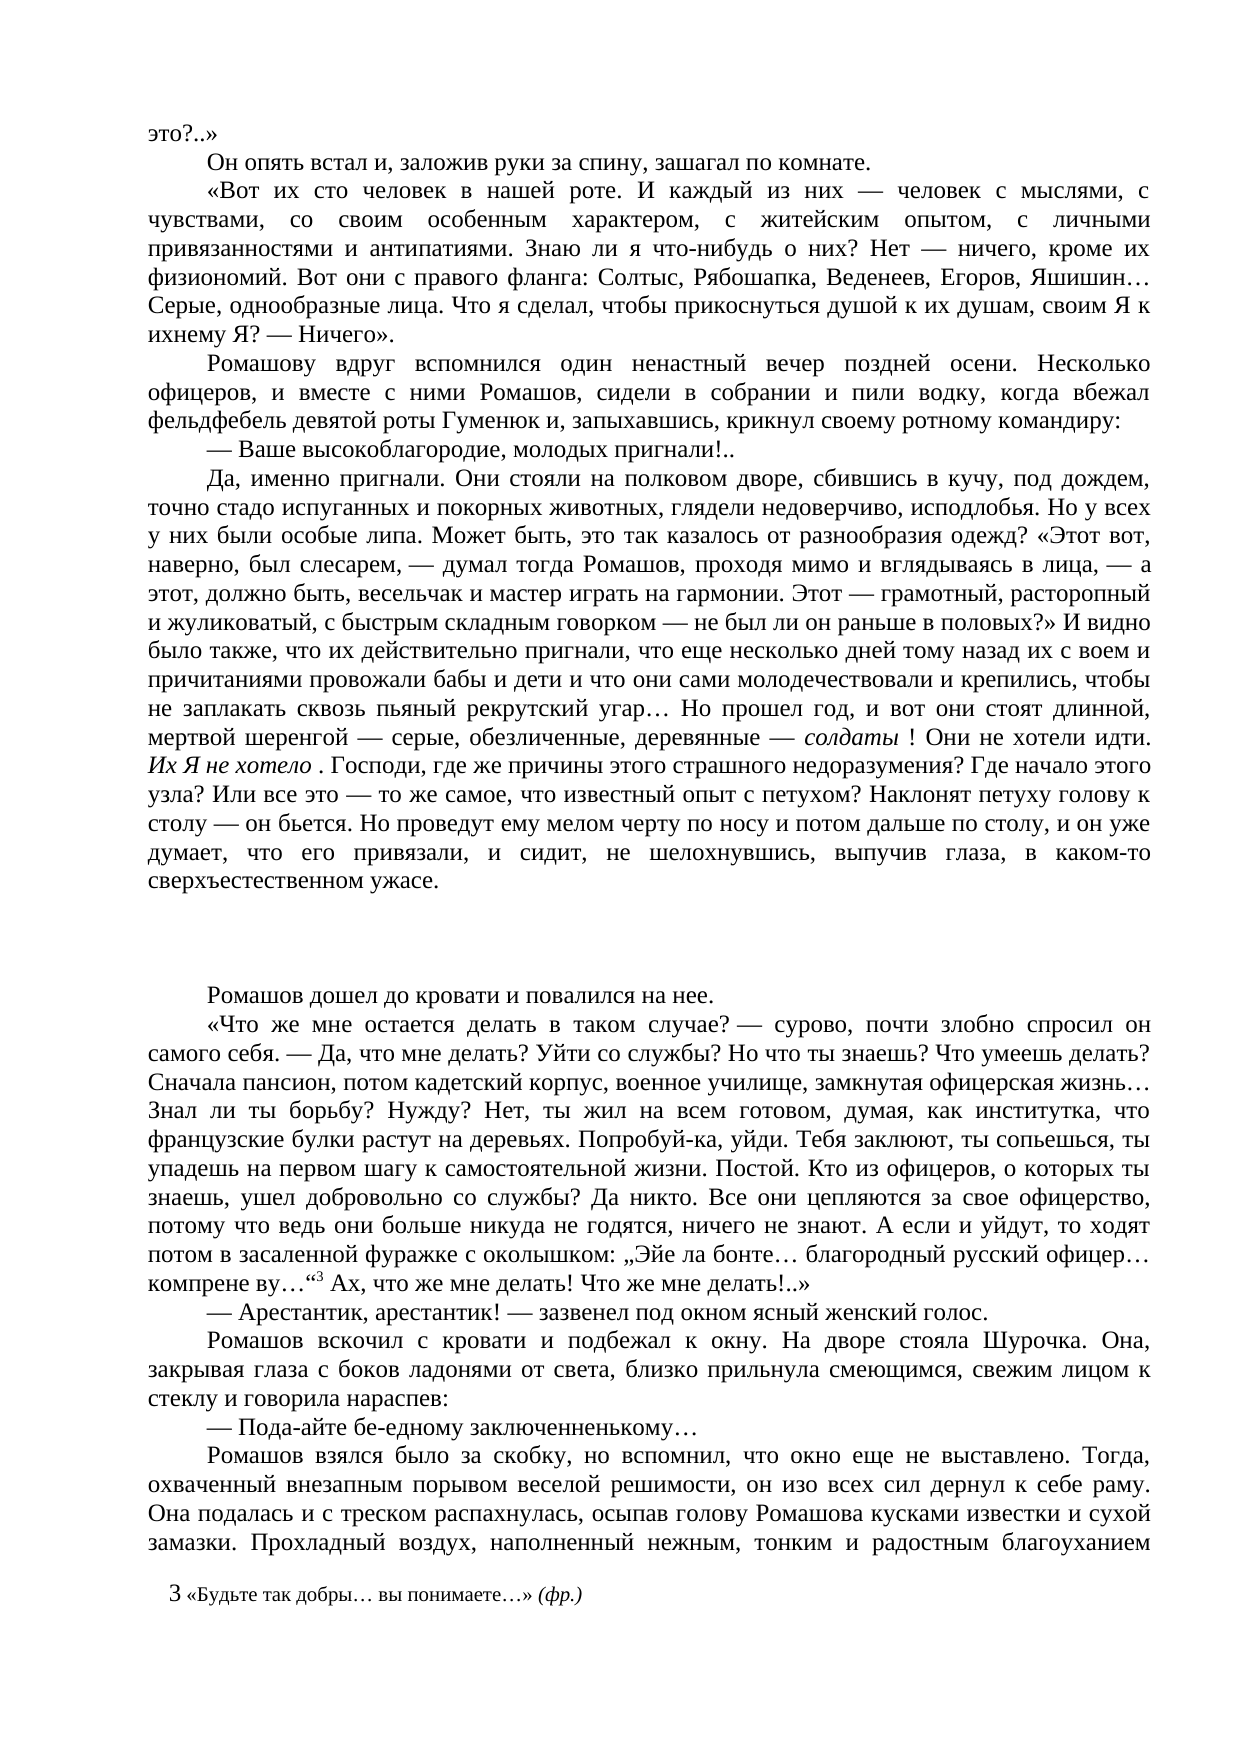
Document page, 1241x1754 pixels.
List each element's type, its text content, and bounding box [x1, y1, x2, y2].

text — Ваше высокоблагородие, молодых пригнали!.. [148, 434, 1152, 463]
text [148, 118, 1152, 147]
text Ромашову вдруг вспомнился один ненастный вечер поздней осени. Несколько офицеров, и вместе с ними Ромашов, сидели в собрании и пили водку, когда вбежал фельдфебель девятой роты Гуменюк и, запыхавшись, крикнул своему ротному командиру: [148, 348, 1152, 434]
text Ромашов дошел до кровати и повалился на нее. [148, 981, 1152, 1009]
text «Вот их сто человек в нашей роте. И каждый из них — человек с мыслями, с чувствами, со своим особенным характером, с житейским опытом, с личными привязанностями и антипатиями. Знаю ли я что-нибудь о них? Нет — ничего, кроме их физиономий. Вот они с правого фланга: Солтыс, Рябошапка, Веденеев, Егоров, Яшишин… Серые, однообразные лица. Что я сделал, чтобы прикоснуться душой к их душам, своим Я к ихнему Я? — Ничего». [148, 176, 1152, 348]
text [148, 1441, 1152, 1556]
text «Что же мне остается делать в таком случае? — сурово, почти злобно спросил он самого себя. — Да, что мне делать? Уйти со службы? Но что ты знаешь? Что умеешь делать? Сначала пансион, потом кадетский корпус, военное училище, замкнутая офицерская жизнь… Знал ли ты борьбу? Нужду? Нет, ты жил на всем готовом, думая, как институтка, что французские булки растут на деревьях. Попробуй-ка, уйди. Тебя заклюют, ты сопьешься, ты упадешь на первом шагу к самостоятельной жизни. Постой. Кто из офицеров, о которых ты знаешь, ушел добровольно со службы? Да никто. Все они цепляются за свое офицерство, потому что ведь они больше никуда не годятся, ничего не знают. А если и уйдут, то ходят потом в засаленной фуражке с околышком: „Эйе ла бонте… благородный русский офицер… компрене ву…“ Ах, что же мне делать! Что же мне делать!..» [148, 1009, 1152, 1297]
text Он опять встал и, заложив руки за спину, зашагал по комнате. [148, 147, 1152, 176]
text — Арестантик, арестантик! — зазвенел под окном ясный женский голос. [148, 1297, 1152, 1326]
text Да, именно пригнали. Они стояли на полковом дворе, сбившись в кучу, под дождем, точно стадо испуганных и покорных животных, глядели недоверчиво, исподлобья. Но у всех у них были особые липа. Может быть, это так казалось от разнообразия одежд? «Этот вот, наверно, был слесарем, — думал тогда Ромашов, проходя мимо и вглядываясь в лица, — а этот, должно быть, весельчак и мастер играть на гармонии. Этот — грамотный, расторопный и жуликоватый, с быстрым складным говорком — не был ли он раньше в половых?» И видно было также, что их действительно пригнали, что еще несколько дней тому назад их с воем и причитаниями провожали бабы и дети и что они сами молодечествовали и крепились, чтобы не заплакать сквозь пьяный рекрутский угар… Но прошел год, и вот они стоят длинной, мертвой шеренгой — серые, обезличенные, деревянные — солдаты ! Они не хотели идти. Их Я не хотело . Господи, где же причины этого страшного недоразумения? Где начало этого узла? Или все это — то же самое, что известный опыт с петухом? Наклонят петуху голову к столу — он бьется. Но проведут ему мелом черту по носу и потом дальше по столу, и он уже думает, что его привязали, и сидит, не шелохнувшись, выпучив глаза, в каком-то сверхъестественном ужасе. [148, 463, 1152, 894]
text — Пода-айте бе-едному заключенненькому… [148, 1412, 1152, 1441]
text Ромашов вскочил с кровати и подбежал к окну. На дворе стояла Шурочка. Она, закрывая глаза с боков ладонями от света, близко прильнула смеющимся, свежим лицом к стеклу и говорила нараспев: [148, 1326, 1152, 1412]
